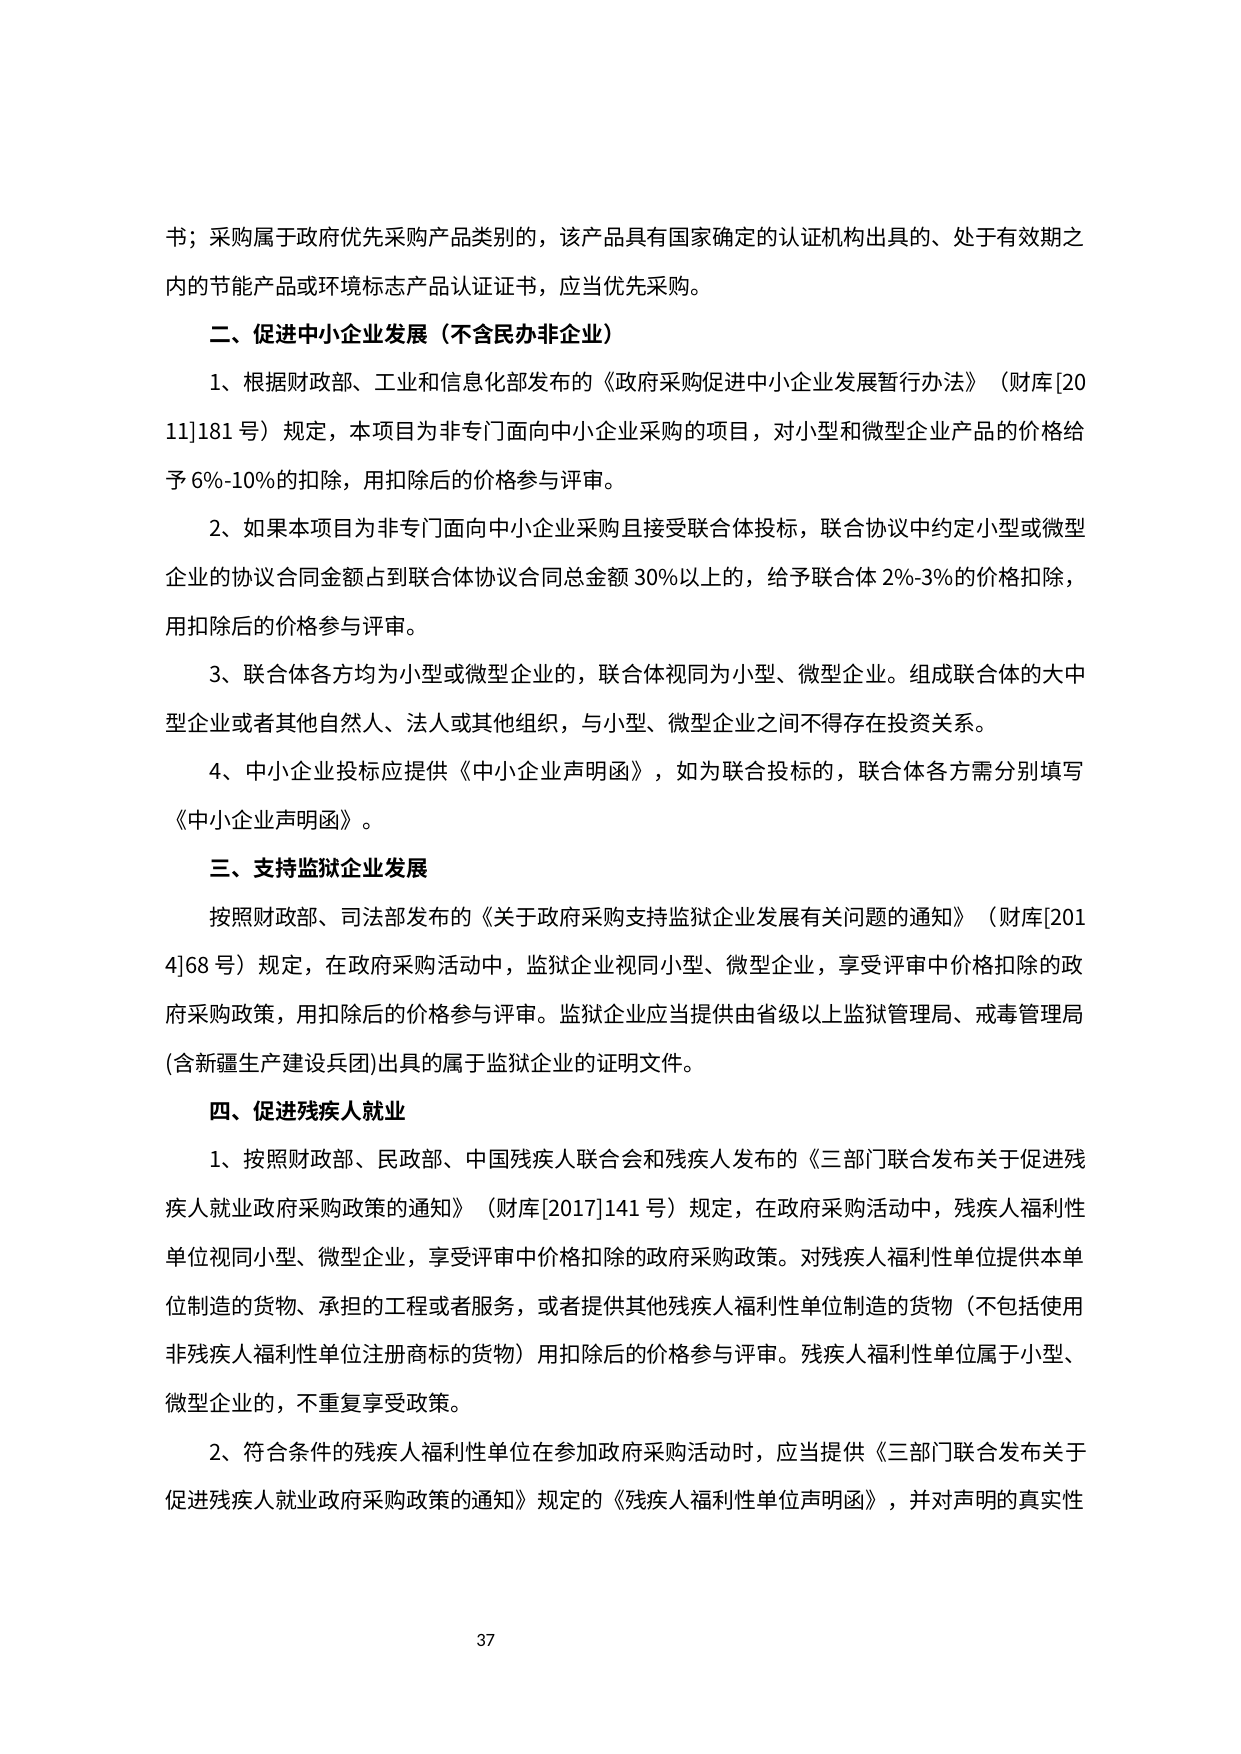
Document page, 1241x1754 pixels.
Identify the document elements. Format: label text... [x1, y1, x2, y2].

text 3、联合体各方均为小型或微型企业的，联合体视同为小型、微型企业。组成联合体的大中型企业或者其他自然人、法人或其他组织，与小型、微型企业之间不得存在投资关系。 [165, 657, 1087, 738]
text 按照财政部、司法部发布的《关于政府采购支持监狱企业发展有关问题的通知》（财库[2014]68号）规定，在政府采购活动中，监狱企业视同小型、微型企业，享受评审中价格扣除的政府采购政策，用扣除后的价格参与评审。监狱企业应当提供由省级以上监狱管理局、戒毒管理局(含新疆生产建设兵团)出具的属于监狱企业的证明文件。 [165, 899, 1087, 1078]
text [165, 1434, 1087, 1515]
text 1、根据财政部、工业和信息化部发布的《政府采购促进中小企业发展暂行办法》（财库[2011]181号）规定，本项目为非专门面向中小企业采购的项目，对小型和微型企业产品的价格给予6%-10%的扣除，用扣除后的价格参与评审。 [165, 365, 1087, 495]
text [165, 219, 1087, 301]
text 2、如果本项目为非专门面向中小企业采购且接受联合体投标，联合协议中约定小型或微型企业的协议合同金额占到联合体协议合同总金额30%以上的，给予联合体2%-3%的价格扣除，用扣除后的价格参与评审。 [165, 511, 1087, 641]
text 四、促进残疾人就业 [165, 1094, 1087, 1126]
text 1、按照财政部、民政部、中国残疾人联合会和残疾人发布的《三部门联合发布关于促进残疾人就业政府采购政策的通知》（财库[2017]141号）规定，在政府采购活动中，残疾人福利性单位视同小型、微型企业，享受评审中价格扣除的政府采购政策。对残疾人福利性单位提供本单位制造的货物、承担的工程或者服务，或者提供其他残疾人福利性单位制造的货物（不包括使用非残疾人福利性单位注册商标的货物）用扣除后的价格参与评审。残疾人福利性单位属于小型、微型企业的，不重复享受政策。 [165, 1142, 1087, 1418]
text 三、支持监狱企业发展 [165, 851, 1087, 883]
text 二、促进中小企业发展（不含民办非企业） [165, 317, 1087, 349]
text 4、中小企业投标应提供《中小企业声明函》，如为联合投标的，联合体各方需分别填写《中小企业声明函》。 [165, 754, 1087, 835]
